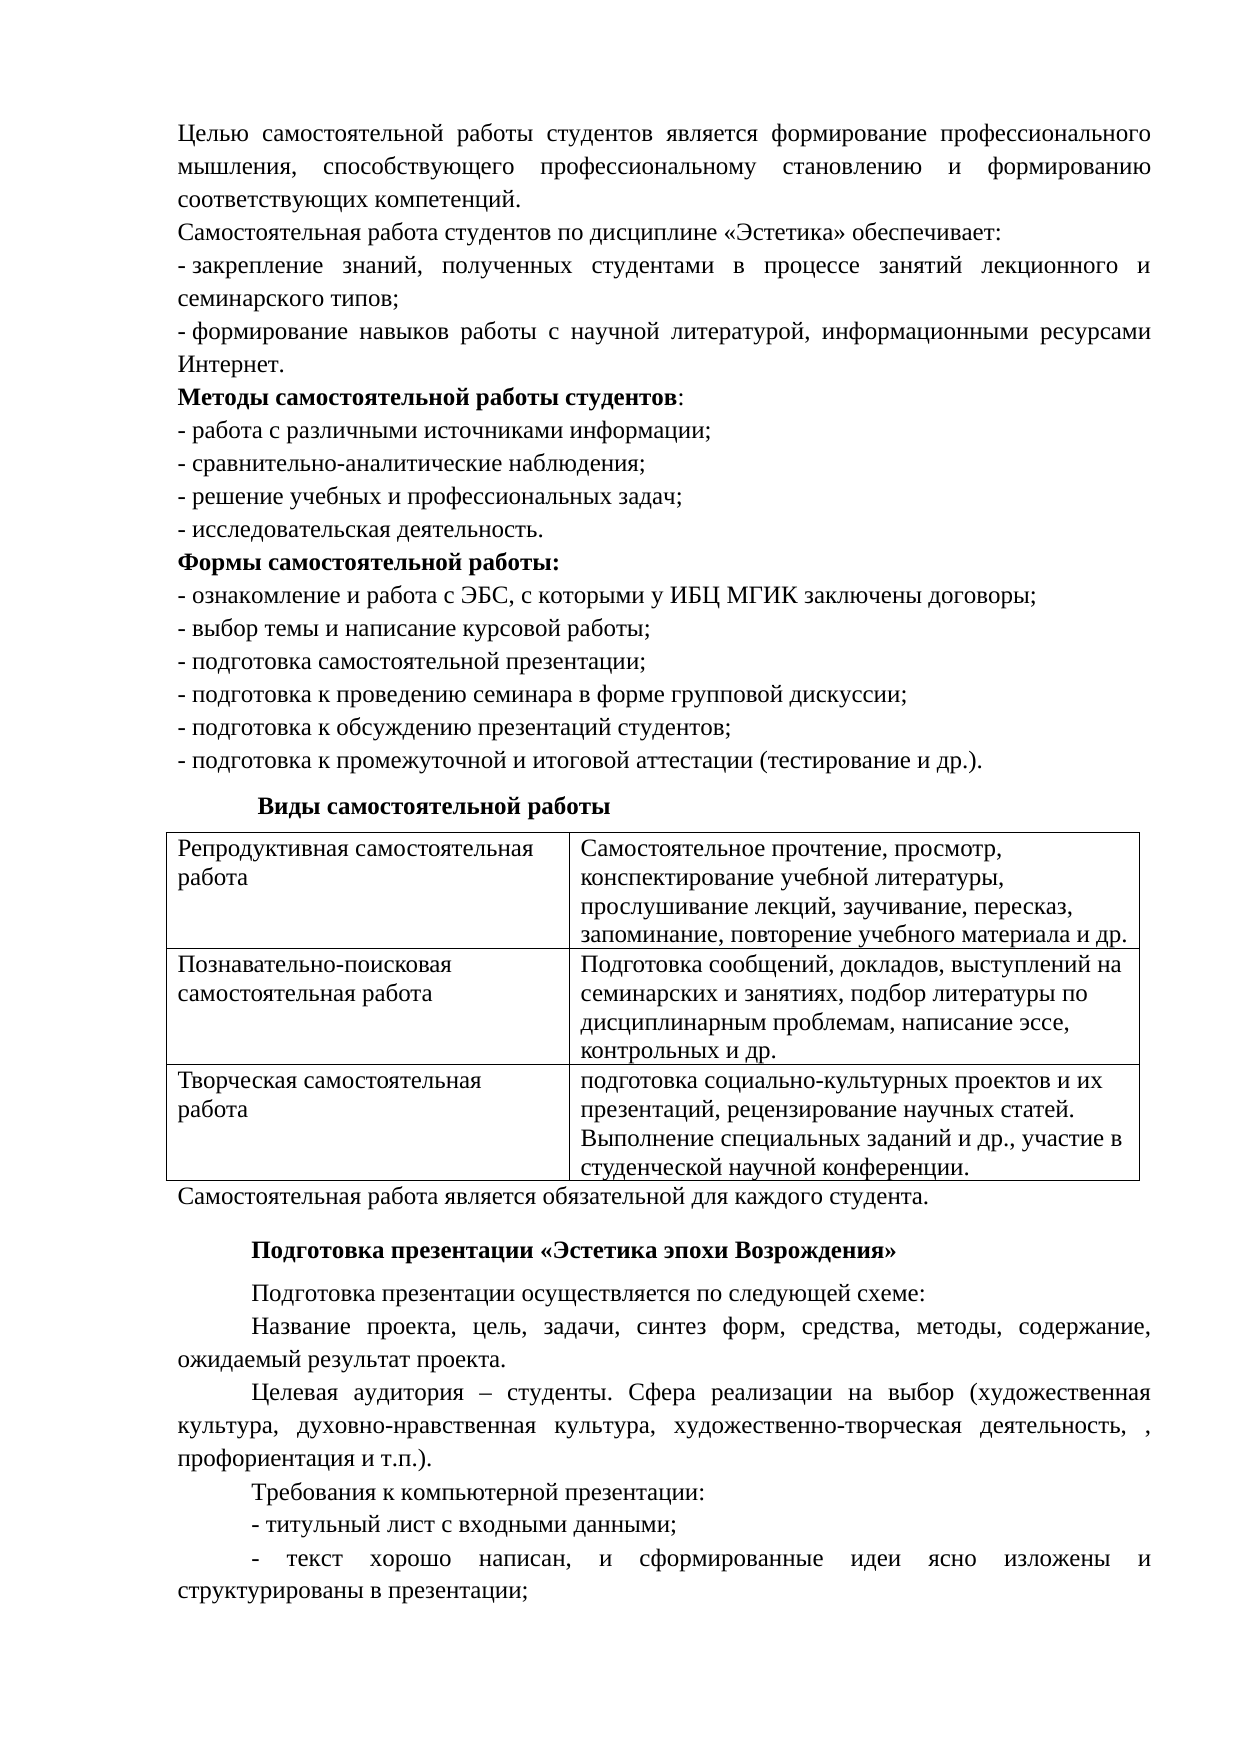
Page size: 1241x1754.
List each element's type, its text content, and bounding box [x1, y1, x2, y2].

text Целевая аудитория – студенты. Сфера реализации на выбор (художественная культура, духовно-нравственная культура, художественно-творческая деятельность, , профориентация и т.п.). [177, 1377, 1152, 1472]
text Самостоятельная работа является обязательной для каждого студента. [177, 1181, 1152, 1210]
text - подготовка к обсуждению презентаций студентов; [177, 712, 1152, 741]
table_cell Творческая самостоятельная работа [167, 1065, 569, 1180]
text - сравнительно-аналитические наблюдения; [177, 448, 1152, 477]
table_header Самостоятельное прочтение, просмотр, конспектирование учебной литературы, прослушивание лекций, заучивание, пересказ, запоминание, повторение учебного материала и др. [570, 833, 1139, 948]
text - подготовка к промежуточной и итоговой аттестации (тестирование и др.). [177, 746, 1152, 774]
text Требования к компьютерной презентации: [177, 1477, 1152, 1505]
text - работа с различными источниками информации; [177, 415, 1152, 444]
text - титульный лист с входными данными; [177, 1509, 1152, 1538]
subtitle Подготовка презентации «Эстетика эпохи Возрождения» [177, 1235, 1152, 1264]
text - формирование навыков работы с научной литературой, информационными ресурсами Интернет. [177, 316, 1152, 378]
text Название проекта, цель, задачи, синтез форм, средства, методы, содержание, ожидаемый результат проекта. [177, 1311, 1152, 1373]
text - ознакомление и работа с ЭБС, с которыми у ИБЦ МГИК заключены договоры; [177, 580, 1152, 609]
text Самостоятельная работа студентов по дисциплине «Эстетика» обеспечивает: [177, 217, 1152, 246]
text Методы самостоятельной работы студентов: [177, 382, 1152, 411]
table_cell подготовка социально-культурных проектов и их презентаций, рецензирование научных статей. Выполнение специальных заданий и др., участие в студенческой научной конференции. [570, 1065, 1139, 1180]
text - исследовательская деятельность. [177, 514, 1152, 543]
text Формы самостоятельной работы: [177, 547, 1152, 576]
text - подготовка к проведению семинара в форме групповой дискуссии; [177, 679, 1152, 708]
table_header Репродуктивная самостоятельная работа [167, 833, 569, 948]
table_cell Подготовка сообщений, докладов, выступлений на семинарских и занятиях, подбор литературы по дисциплинарным проблемам, написание эссе, контрольных и др. [570, 949, 1139, 1064]
text Виды самостоятельной работы [251, 791, 1152, 820]
text Подготовка презентации осуществляется по следующей схеме: [177, 1278, 1152, 1307]
text Целью самостоятельной работы студентов является формирование профессионального мышления, способствующего профессиональному становлению и формированию соответствующих компетенций. [177, 118, 1152, 213]
text - закрепление знаний, полученных студентами в процессе занятий лекционного и семинарского типов; [177, 250, 1152, 312]
text - выбор темы и написание курсовой работы; [177, 613, 1152, 642]
text - подготовка самостоятельной презентации; [177, 646, 1152, 675]
table_cell Познавательно-поисковая самостоятельная работа [167, 949, 569, 1064]
text - решение учебных и профессиональных задач; [177, 481, 1152, 510]
text - текст хорошо написан, и сформированные идеи ясно изложены и структурированы в презентации; [177, 1543, 1152, 1604]
